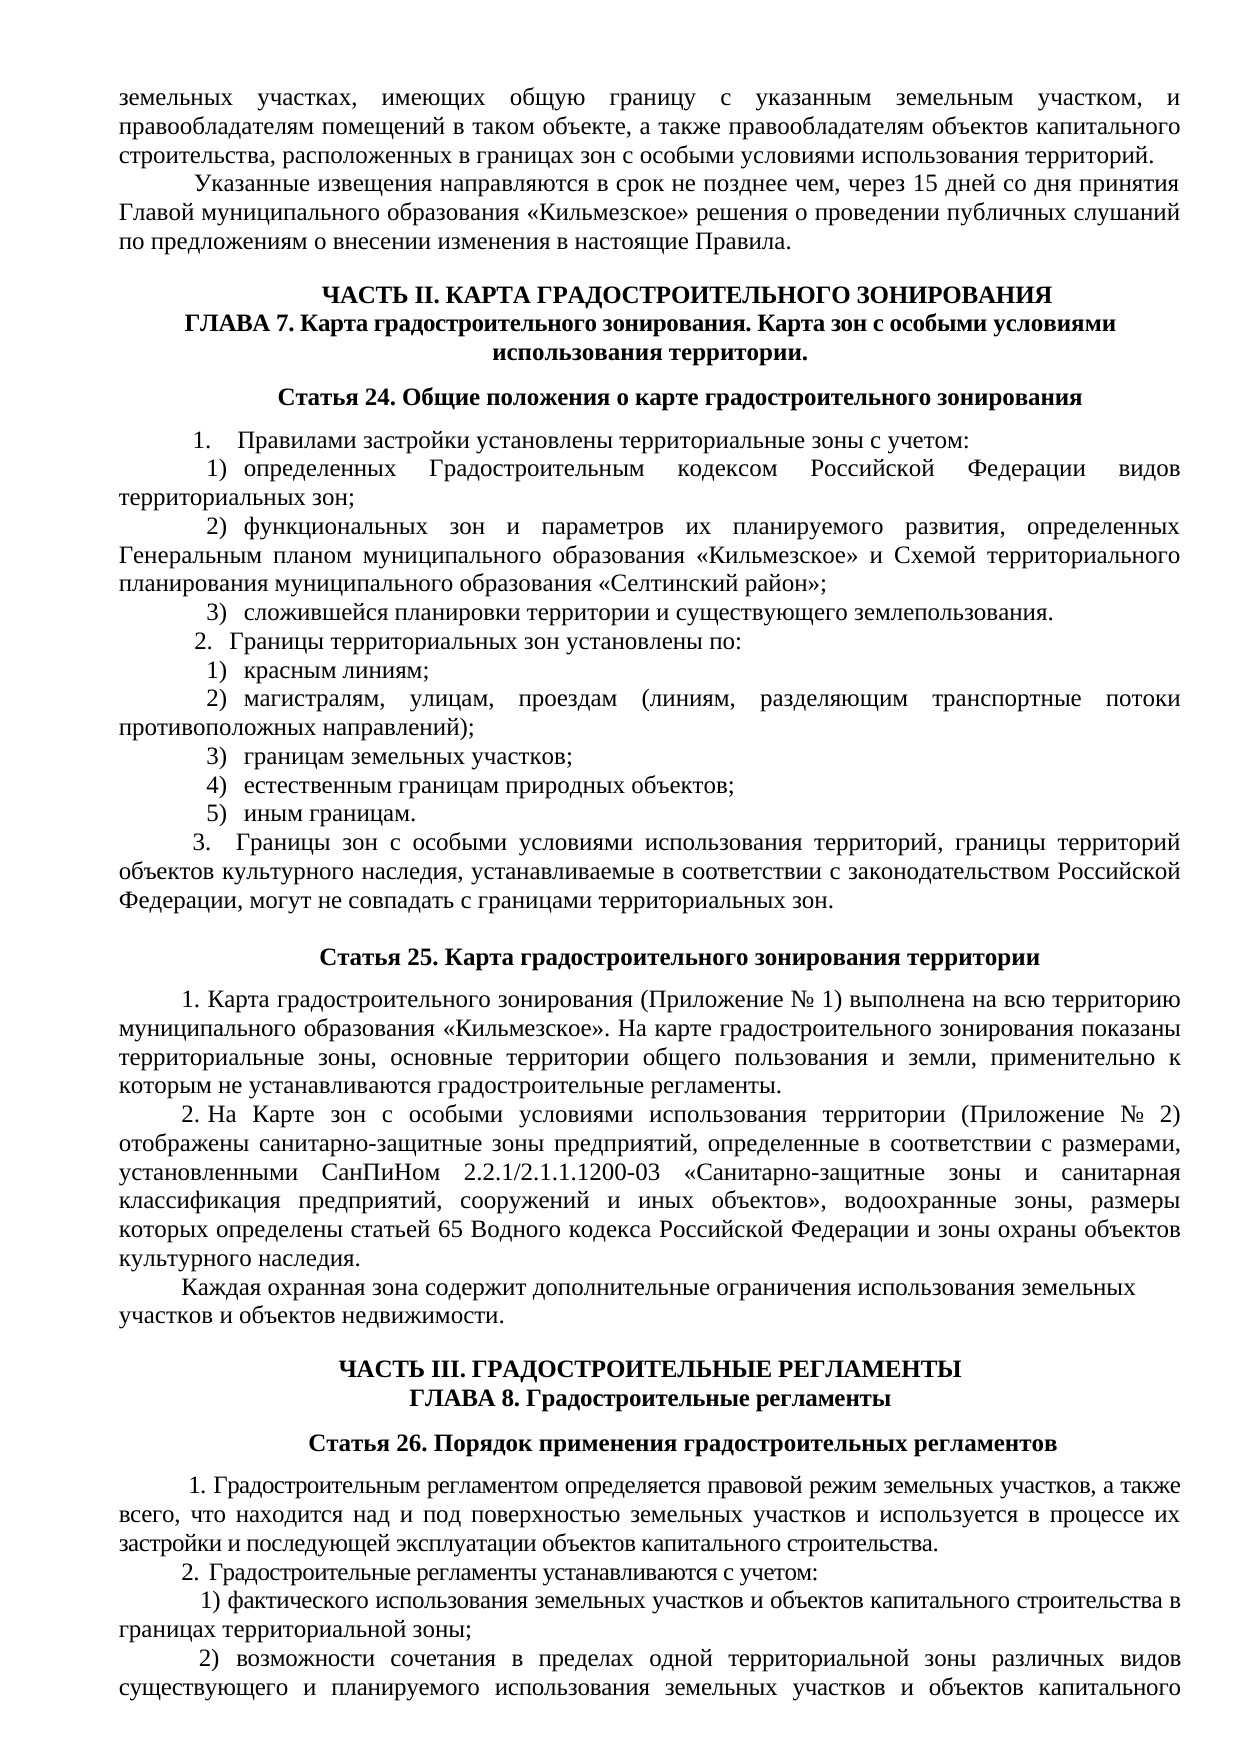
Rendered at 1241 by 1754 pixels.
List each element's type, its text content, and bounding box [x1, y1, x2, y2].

text 2. Градостроительные регламенты устанавливаются с учетом: [181, 1557, 1182, 1586]
text 1. Градостроительным регламентом определяется правовой режим земельных участков, а также всего, что находится над и под поверхностью земельных участков и используется в процессе их застройки и последующей эксплуатации объектов капитального строительства. [118, 1471, 1181, 1557]
list Карта градостроительного зонирования (Приложение № 1) выполнена на всю территорию муниципального образования «Кильмезское». На карте градостроительного зонирования показаны территориальные зоны, основные территории общего пользования и земли, применительно к которым не устанавливаются градостроительные регламенты. [118, 984, 1182, 1099]
list иным границам. [206, 798, 1182, 827]
text Статья 26. Порядок применения градостроительных регламентов [308, 1428, 1182, 1457]
text Указанные извещения направляются в срок не позднее чем, через 15 дней со дня принятия Главой муниципального образования «Кильмезское» решения о проведении публичных слушаний по предложениям о внесении изменения в настоящие Правила. [118, 168, 1181, 255]
list естественным границам природных объектов; [206, 770, 1182, 798]
text ГЛАВА 7. Карта градостроительного зонирования. Карта зон с особыми условиями использования территории. [118, 308, 1182, 366]
list сложившейся планировки территории и существующего землепользования. [206, 597, 1182, 626]
list функциональных зон и параметров их планируемого развития, определенных Генеральным планом муниципального образования «Кильмезское» и Схемой территориального планирования муниципального образования «Селтинский район»; [118, 511, 1181, 597]
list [118, 82, 1182, 168]
text ГЛАВА 8. Градостроительные регламенты [118, 1383, 1182, 1412]
text 2. Границы территориальных зон установлены по: [194, 626, 1182, 655]
text 1) фактического использования земельных участков и объектов капитального строительства в границах территориальной зоны; [118, 1586, 1181, 1643]
text 1. Правилами застройки установлены территориальные зоны с учетом: [192, 425, 1182, 453]
text ЧАСТЬ III. ГРАДОСТРОИТЕЛЬНЫЕ РЕГЛАМЕНТЫ [118, 1354, 1182, 1383]
text 3. Границы зон с особыми условиями использования территорий, границы территорий объектов культурного наследия, устанавливаемые в соответствии с законодательством Российской Федерации, могут не совпадать с границами территориальных зон. [118, 827, 1182, 913]
text Каждая охранная зона содержит дополнительные ограничения использования земельных участков и объектов недвижимости. [118, 1272, 1182, 1329]
text Статья 25. Карта градостроительного зонирования территории [319, 942, 1182, 970]
list красным линиям; [206, 655, 1182, 683]
list На Карте зон с особыми условиями использования территории (Приложение № 2) отображены санитарно-защитные зоны предприятий, определенные в соответствии с размерами, установленными СанПиНом 2.2.1/2.1.1.1200-03 «Санитарно-защитные зоны и санитарная классификация предприятий, сооружений и иных объектов», водоохранные зоны, размеры которых определены статьей 65 Водного кодекса Российской Федерации и зоны охраны объектов культурного наследия. [118, 1099, 1182, 1272]
list определенных Градостроительным кодексом Российской Федерации видов территориальных зон; [118, 453, 1182, 511]
list границам земельных участков; [206, 741, 1182, 770]
list магистралям, улицам, проездам (линиям, разделяющим транспортные потоки противоположных направлений); [118, 683, 1182, 741]
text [118, 1643, 1182, 1701]
text ЧАСТЬ II. КАРТА ГРАДОСТРОИТЕЛЬНОГО ЗОНИРОВАНИЯ [322, 280, 1182, 308]
text Статья 24. Общие положения о карте градостроительного зонирования [277, 382, 1182, 411]
